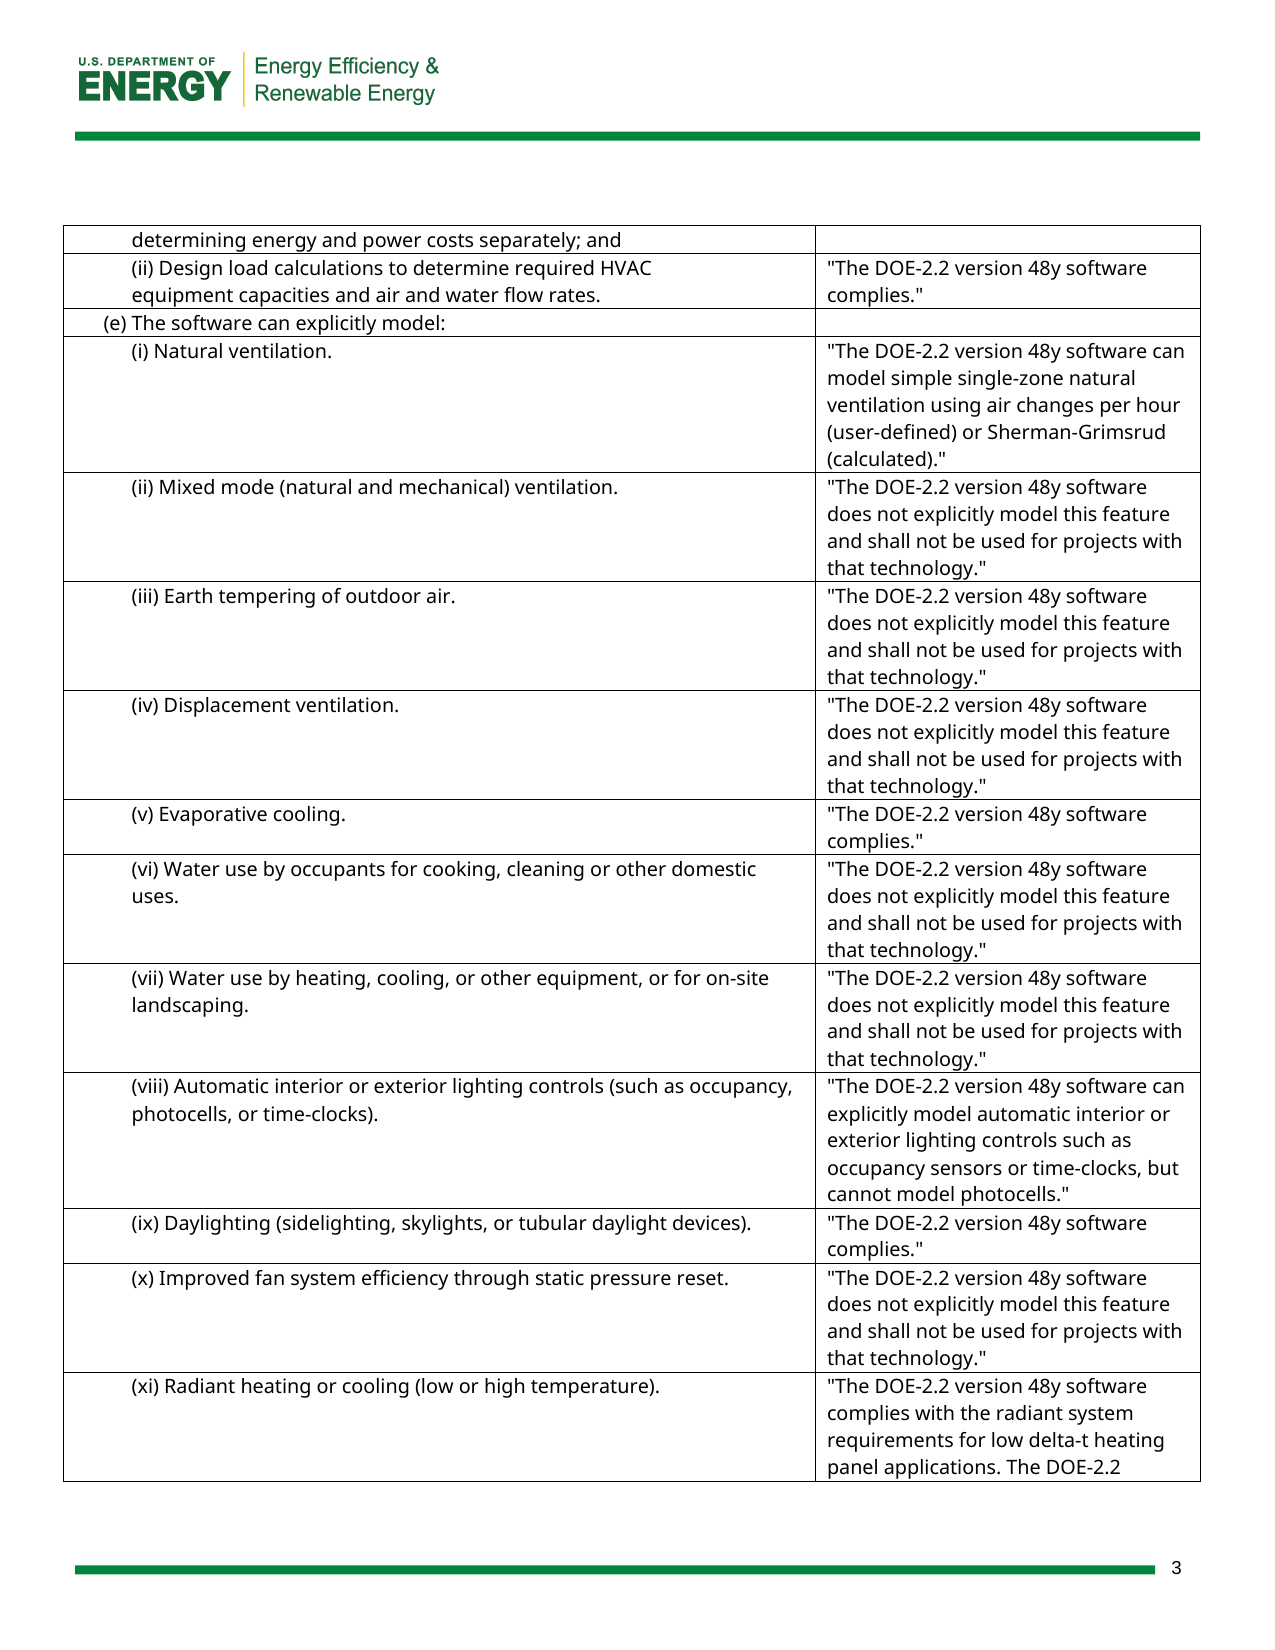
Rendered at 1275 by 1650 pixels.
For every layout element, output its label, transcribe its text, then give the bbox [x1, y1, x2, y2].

picture [79, 52, 439, 107]
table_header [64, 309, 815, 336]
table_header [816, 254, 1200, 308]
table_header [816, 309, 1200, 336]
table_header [64, 254, 815, 308]
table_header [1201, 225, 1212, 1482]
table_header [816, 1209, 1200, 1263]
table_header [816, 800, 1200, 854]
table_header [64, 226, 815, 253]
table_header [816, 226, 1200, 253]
